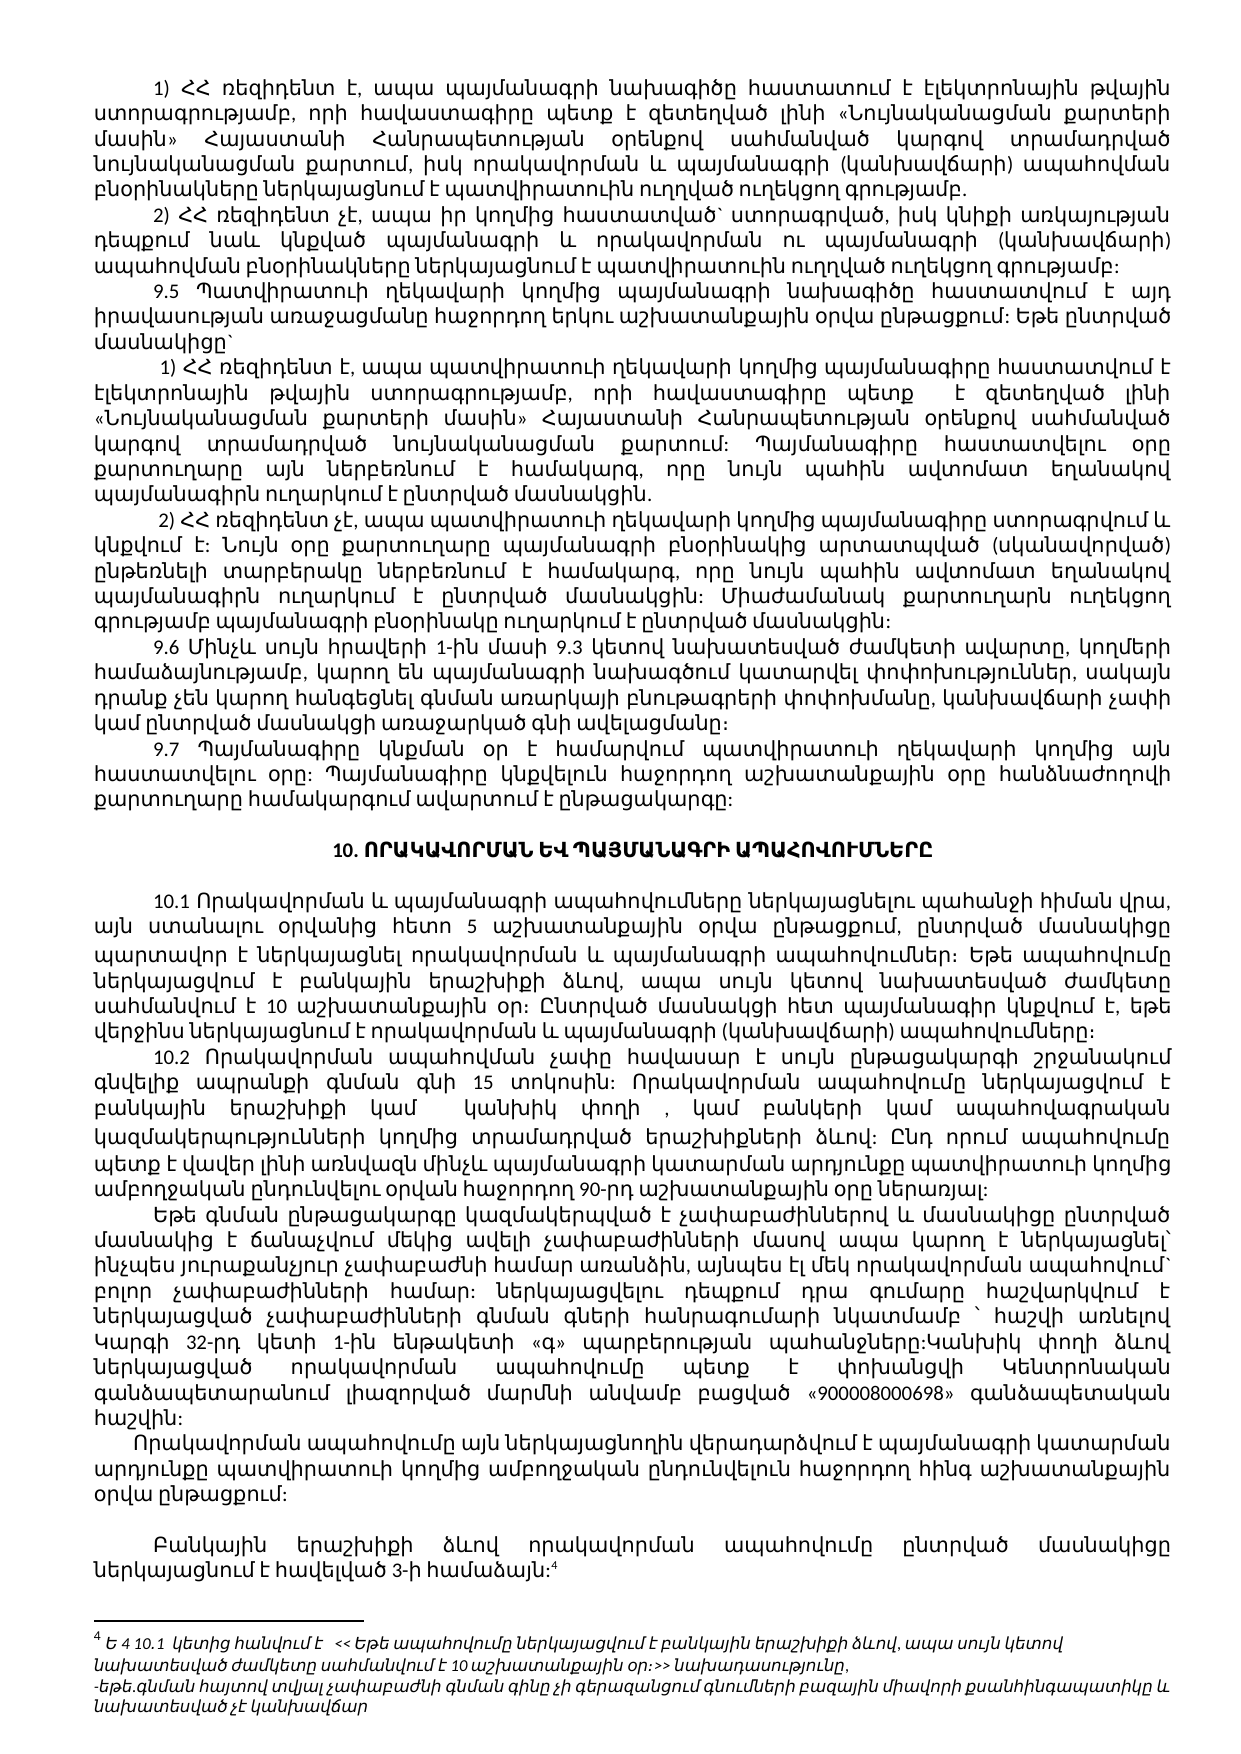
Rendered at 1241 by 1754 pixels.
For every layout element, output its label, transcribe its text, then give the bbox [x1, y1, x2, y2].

text 9.5 Պատվիրատուի ղեկավարի կողմից պայմանագրի նախագիծը հաստատվում է այդ իրավասության առաջացմանը հաջորդող երկու աշխատանքային օրվա ընթացքում: Եթե ընտրված մասնակիցը` [94, 278, 1171, 354]
text Բանկային երաշխիքի ձևով որակավորման ապահովումը ընտրված մասնակիցը ներկայացնում է հավելված 3-ի համաձայն: [94, 1532, 1171, 1583]
text 10.1 Որակավորման և պայմանագրի ապահովումները ներկայացնելու պահանջի հիման վրա, այն ստանալու օրվանից հետո 5 աշխատանքային օրվա ընթացքում, ընտրված մասնակիցը պարտավոր է ներկայացնել որակավորման և պայմանագրի ապահովումներ։ Եթե ապահովումը ներկայացվում է բանկային երաշխիքի ձևով, ապա սույն կետով նախատեսված ժամկետը սահմանվում է 10 աշխատանքային օր։ Ընտրված մասնակցի հետ պայմանագիր կնքվում է, եթե վերջինս ներկայացնում է որակավորման և պայմանագրի (կանխավճարի) ապահովումները։ [94, 888, 1171, 1044]
text 1) ՀՀ ռեզիդենտ է, ապա պատվիրատուի ղեկավարի կողմից պայմանագիրը հաստատվում է էլեկտրոնային թվային ստորագրությամբ, որի հավաստագիրը պետք է զետեղված լինի «Նույնականացման քարտերի մասին» Հայաստանի Հանրապետության օրենքով սահմանված կարգով տրամադրված նույնականացման քարտում: Պայմանագիրը հաստատվելու օրը քարտուղարը այն ներբեռնում է համակարգ, որը նույն պահին ավտոմատ եղանակով պայմանագիրն ուղարկում է ընտրված մասնակցին. [94, 354, 1171, 507]
text 10.2 Որակավորման ապահովման չափը հավասար է սույն ընթացակարգի շրջանակում գնվելիք ապրանքի գնման գնի 15 տոկոսին: Որակավորման ապահովումը ներկայացվում է բանկային երաշխիքի կամ կանխիկ փողի , կամ բանկերի կամ ապահովագրական կազմակերպությունների կողմից տրամադրված երաշխիքների ձևով: Ընդ որում ապահովումը պետք է վավեր լինի առնվազն մինչև պայմանագրի կատարման արդյունքը պատվիրատուի կողմից ամբողջական ընդունվելու օրվան հաջորդող 90-րդ աշխատանքային օրը ներառյալ: [94, 1044, 1171, 1202]
text 2) ՀՀ ռեզիդենտ չէ, ապա պատվիրատուի ղեկավարի կողմից պայմանագիրը ստորագրվում և կնքվում է: Նույն օրը քարտուղարը պայմանագրի բնօրինակից արտատպված (սկանավորված) ընթեռնելի տարբերակը ներբեռնում է համակարգ, որը նույն պահին ավտոմատ եղանակով պայմանագիրն ուղարկում է ընտրված մասնակցին: Միաժամանակ քարտուղարն ուղեկցող գրությամբ պայմանագրի բնօրինակը ուղարկում է ընտրված մասնակցին: [94, 507, 1171, 634]
text 2) ՀՀ ռեզիդենտ չէ, ապա իր կողմից հաստատված` ստորագրված, իսկ կնիքի առկայության դեպքում նաև կնքված պայմանագրի և որակավորման ու պայմանագրի (կանխավճարի) ապահովման բնօրինակները ներկայացնում է պատվիրատուին ուղղված ուղեկցող գրությամբ: [94, 202, 1171, 278]
text 10. ՈՐԱԿԱՎՈՐՄԱՆ ԵՎ ՊԱՅՄԱՆԱԳՐԻ ԱՊԱՀՈՎՈՒՄՆԵՐԸ [94, 837, 1171, 863]
text 9.7 Պայմանագիրը կնքման օր է համարվում պատվիրատուի ղեկավարի կողմից այն հաստատվելու օրը: Պայմանագիրը կնքվելուն հաջորդող աշխատանքային օրը հանձնաժողովի քարտուղարը համակարգում ավարտում է ընթացակարգը: [94, 736, 1171, 812]
text 9.6 Մինչև սույն հրավերի 1-ին մասի 9.3 կետով նախատեսված ժամկետի ավարտը, կողմերի համաձայնությամբ, կարող են պայմանագրի նախագծում կատարվել փոփոխություններ, սակայն դրանք չեն կարող հանգեցնել գնման առարկայի բնութագրերի փոփոխմանը, կանխավճարի չափի կամ ընտրված մասնակցի առաջարկած գնի ավելացմանը։ [94, 634, 1171, 736]
text Եթե գնման ընթացակարգը կազմակերպված է չափաբաժիններով և մասնակիցը ընտրված մասնակից է ճանաչվում մեկից ավելի չափաբաժինների մասով ապա կարող է ներկայացնել՝ ինչպես յուրաքանչյուր չափաբաժնի համար առանձին, այնպես էլ մեկ որակավորման ապահովում` բոլոր չափաբաժինների համար: ներկայացվելու դեպքում դրա գումարը հաշվարկվում է ներկայացված չափաբաժինների գնման գների հանրագումարի նկատմամբ ՝ հաշվի առնելով Կարգի 32-րդ կետի 1-ին ենթակետի «գ» պարբերության պահանջները:Կանխիկ փողի ձևով ներկայացված որակավորման ապահովումը պետք է փոխանցվի Կենտրոնական գանձապետարանում լիազորված մարմնի անվամբ բացված «900008000698» գանձապետական հաշվին: [94, 1202, 1171, 1431]
text Որակավորման ապահովումը այն ներկայացնողին վերադարձվում է պայմանագրի կատարման արդյունքը պատվիրատուի կողմից ամբողջական ընդունվելուն հաջորդող հինգ աշխատանքային օրվա ընթացքում: [94, 1431, 1171, 1507]
text 1) ՀՀ ռեզիդենտ է, ապա պայմանագրի նախագիծը հաստատում է էլեկտրոնային թվային ստորագրությամբ, որի հավաստագիրը պետք է զետեղված լինի «Նույնականացման քարտերի մասին» Հայաստանի Հանրապետության օրենքով սահմանված կարգով տրամադրված նույնականացման քարտում, իսկ որակավորման և պայմանագրի (կանխավճարի) ապահովման բնօրինակները ներկայացնում է պատվիրատուին ուղղված ուղեկցող գրությամբ. [94, 75, 1171, 202]
